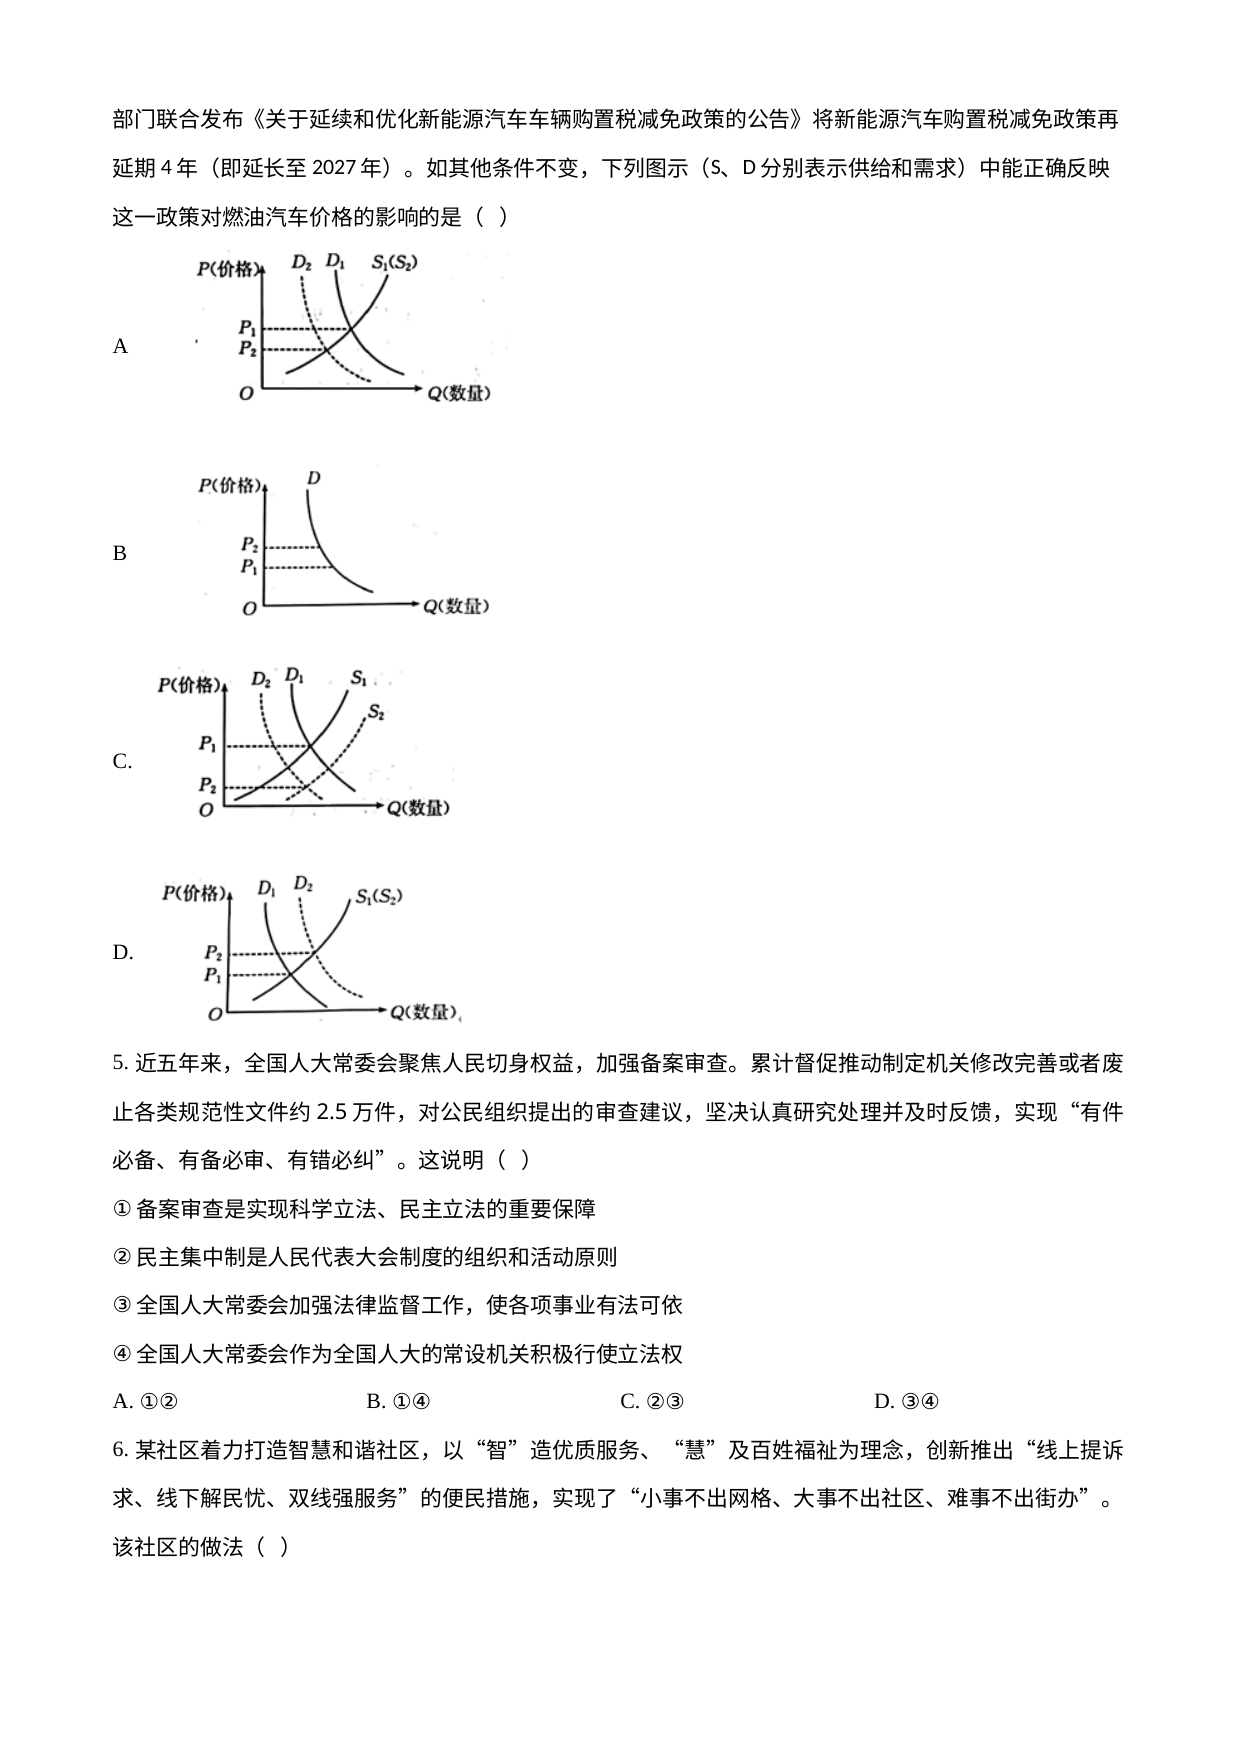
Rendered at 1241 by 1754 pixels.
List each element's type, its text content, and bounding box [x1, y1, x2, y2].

text ④全国人大常委会作为全国人大的常设机关积极行使立法权 [112, 1336, 1128, 1369]
text ③全国人大常委会加强法律监督工作，使各项事业有法可依 [112, 1288, 1128, 1321]
text ①备案审查是实现科学立法、民主立法的重要保障 [112, 1191, 1128, 1224]
text 5. 近五年来，全国人大常委会聚焦人民切身权益，加强备案审查。累计督促推动制定机关修改完善或者废止各类规范性文件约2.5万件，对公民组织提出的审查建议，坚决认真研究处理并及时反馈，实现“有件必备、有备必审、有错必纠”。这说明（ ） [112, 1046, 1128, 1176]
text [112, 102, 1128, 232]
text 6. 某社区着力打造智慧和谐社区，以“智”造优质服务、“慧”及百姓福祉为理念，创新推出“线上提诉求、线下解民忧、双线强服务”的便民措施，实现了“小事不出网格、大事不出社区、难事不出街办”。该社区的做法（ ） [112, 1432, 1128, 1562]
picture [195, 247, 510, 414]
text C. [112, 663, 1128, 858]
picture [194, 455, 504, 623]
picture [158, 870, 462, 1027]
text ②民主集中制是人民代表大会制度的组织和活动原则 [112, 1240, 1128, 1272]
text A. ①② B. ①④ C. ②③ D. ③④ [112, 1385, 1128, 1417]
picture [156, 662, 457, 821]
